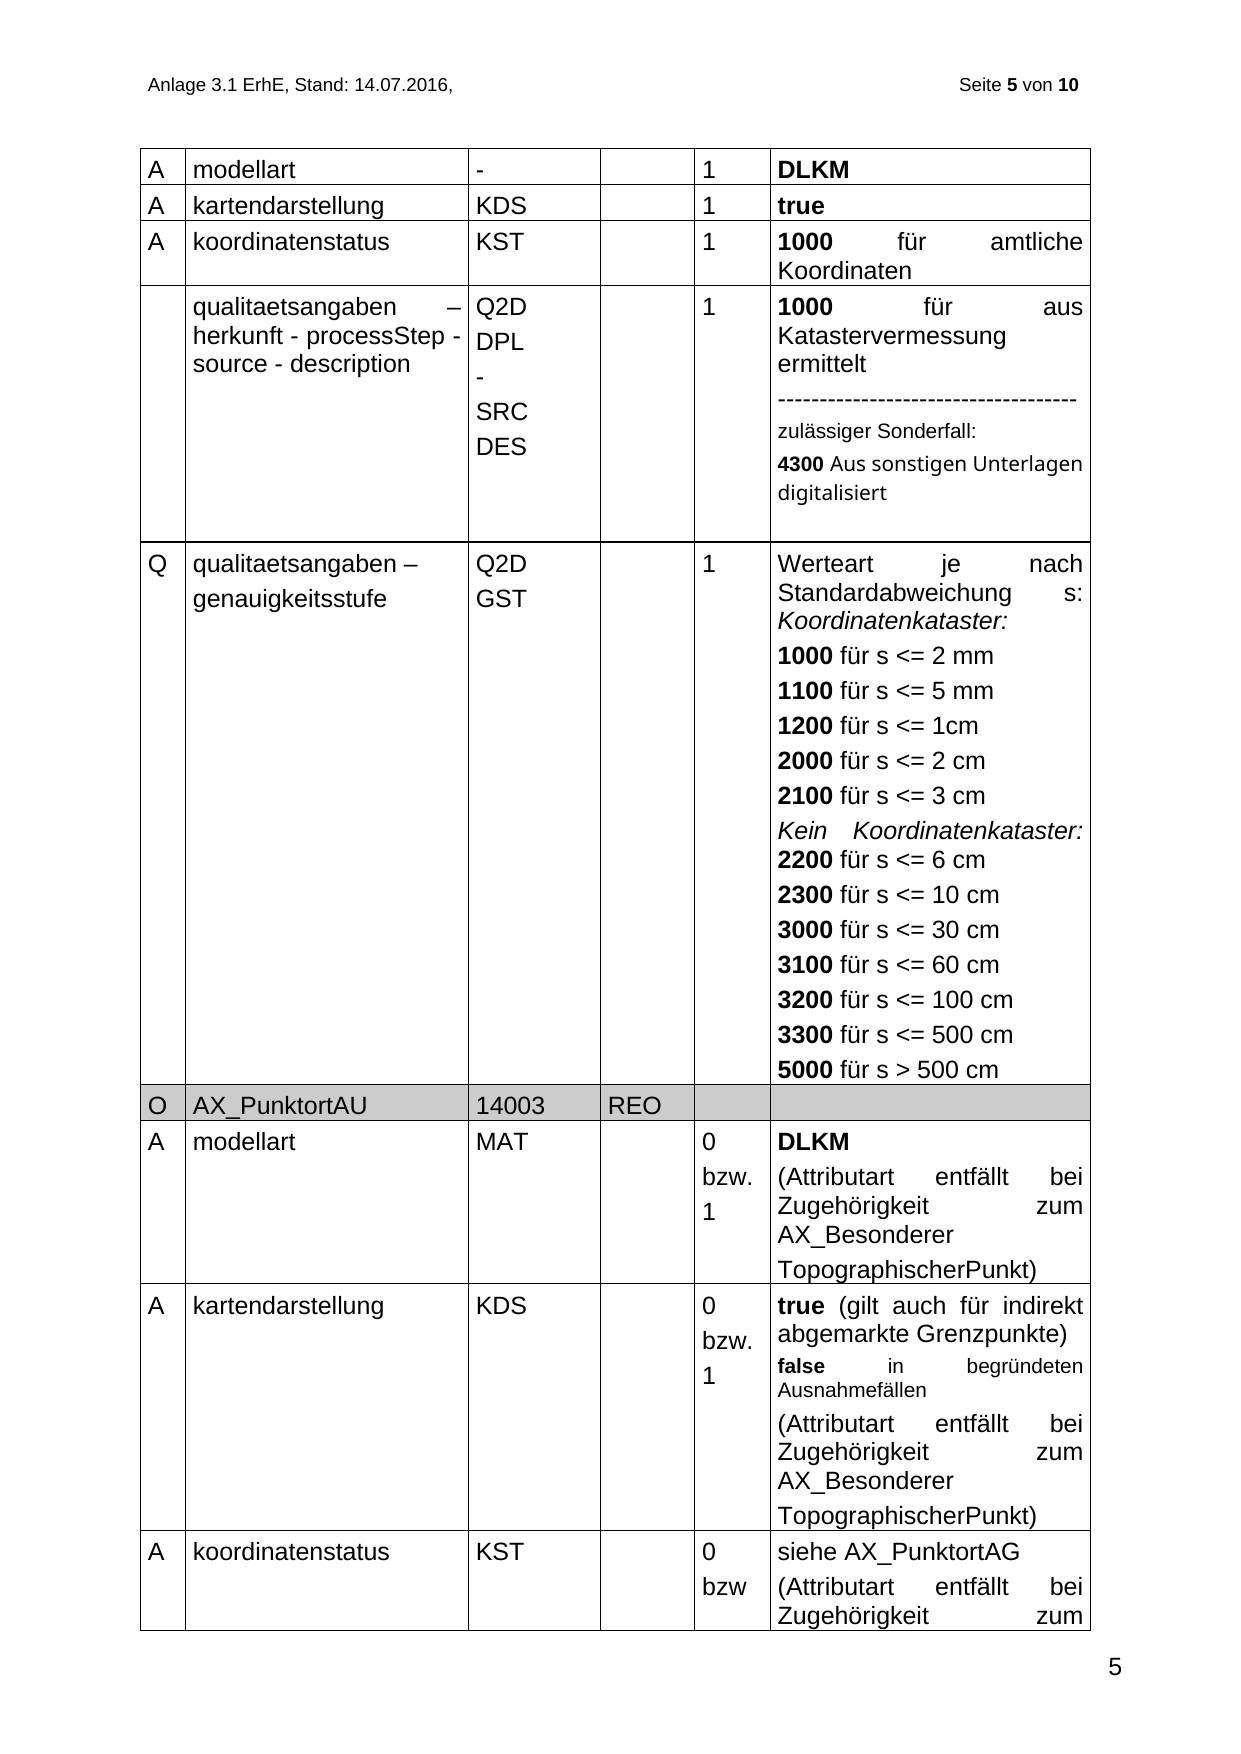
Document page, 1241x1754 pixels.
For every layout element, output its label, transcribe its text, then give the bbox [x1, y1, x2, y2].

table_cell 1 [695, 221, 770, 284]
table_cell kartendarstellung [186, 1284, 468, 1530]
table_cell [601, 286, 694, 541]
table_cell [601, 1531, 694, 1629]
table_cell [601, 149, 694, 184]
table_cell DLKM (Attributart entfällt bei Zugehörigkeit zum AX_Besonderer TopographischerPunkt) [771, 1121, 1090, 1283]
table_cell modellart [186, 1121, 468, 1283]
table_cell Q [141, 543, 185, 1084]
table_cell KST [469, 221, 600, 284]
table_cell kartendarstellung [186, 185, 468, 220]
table_cell 14003 [469, 1085, 600, 1120]
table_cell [771, 1531, 1090, 1629]
table_cell KDS [469, 1284, 600, 1530]
table_cell qualitaetsangaben – genauigkeitsstufe [186, 543, 468, 1084]
table_cell qualitaetsangaben –herkunft - processStep -source - description [186, 286, 468, 541]
table_cell modellart [186, 149, 468, 184]
table_cell A [141, 1121, 185, 1283]
table_cell koordinatenstatus [186, 1531, 468, 1629]
table_cell - [469, 149, 600, 184]
table_cell A [141, 149, 185, 184]
table_cell AX_PunktortAU [186, 1085, 468, 1120]
table_cell A [141, 185, 185, 220]
table_cell 1 [695, 286, 770, 541]
table_cell [601, 185, 694, 220]
table_cell 0 bzw 1 [695, 1531, 770, 1629]
table_cell 1 [695, 185, 770, 220]
table_cell O [141, 1085, 185, 1120]
table_cell Q2D DPL - SRC DES [469, 286, 600, 541]
table_cell [601, 1121, 694, 1283]
table_cell 0 bzw. 1 [695, 1284, 770, 1530]
table_cell [601, 221, 694, 284]
table_cell true (gilt auch für indirekt abgemarkte Grenzpunkte) false in begründeten Ausnahmefällen (Attributart entfällt bei Zugehörigkeit zum AX_Besonderer TopographischerPunkt) [771, 1284, 1090, 1530]
table_cell [601, 543, 694, 1084]
table_cell A [141, 221, 185, 284]
table_cell 1 [695, 543, 770, 1084]
table_cell A [141, 1284, 185, 1530]
table_cell [141, 286, 185, 541]
table_cell MAT [469, 1121, 600, 1283]
table_cell [695, 1085, 770, 1120]
table_cell Q2D GST [469, 543, 600, 1084]
table_cell 0 bzw. 1 [695, 1121, 770, 1283]
table_cell [771, 1085, 1090, 1120]
table_cell DLKM [771, 149, 1090, 184]
table_cell [601, 1284, 694, 1530]
table_cell 1000 für amtliche Koordinaten [771, 221, 1090, 284]
table_cell Werteart je nach Standardabweichung s: Koordinatenkataster: 1000 für s <= 2 mm 1100 für s <= 5 mm 1200 für s <= 1cm 2000 für s <= 2 cm 2100 für s <= 3 cm Kein Koordinatenkataster: 2200 für s <= 6 cm 2300 für s <= 10 cm 3000 für s <= 30 cm 3100 für s <= 60 cm 3200 für s <= 100 cm 3300 für s <= 500 cm 5000 für s > 500 cm [771, 543, 1090, 1084]
table_cell KDS [469, 185, 600, 220]
table_cell KST [469, 1531, 600, 1629]
table_cell 1000 für aus Katastervermessung ermittelt ------------------------------------ zulässiger Sonderfall: 4300 Aus sonstigen Unterlagen digitalisiert [771, 286, 1090, 541]
table_cell 1 [695, 149, 770, 184]
table_cell A [141, 1531, 185, 1629]
table_cell true [771, 185, 1090, 220]
table_cell koordinatenstatus [186, 221, 468, 284]
table_cell REO [601, 1085, 694, 1120]
